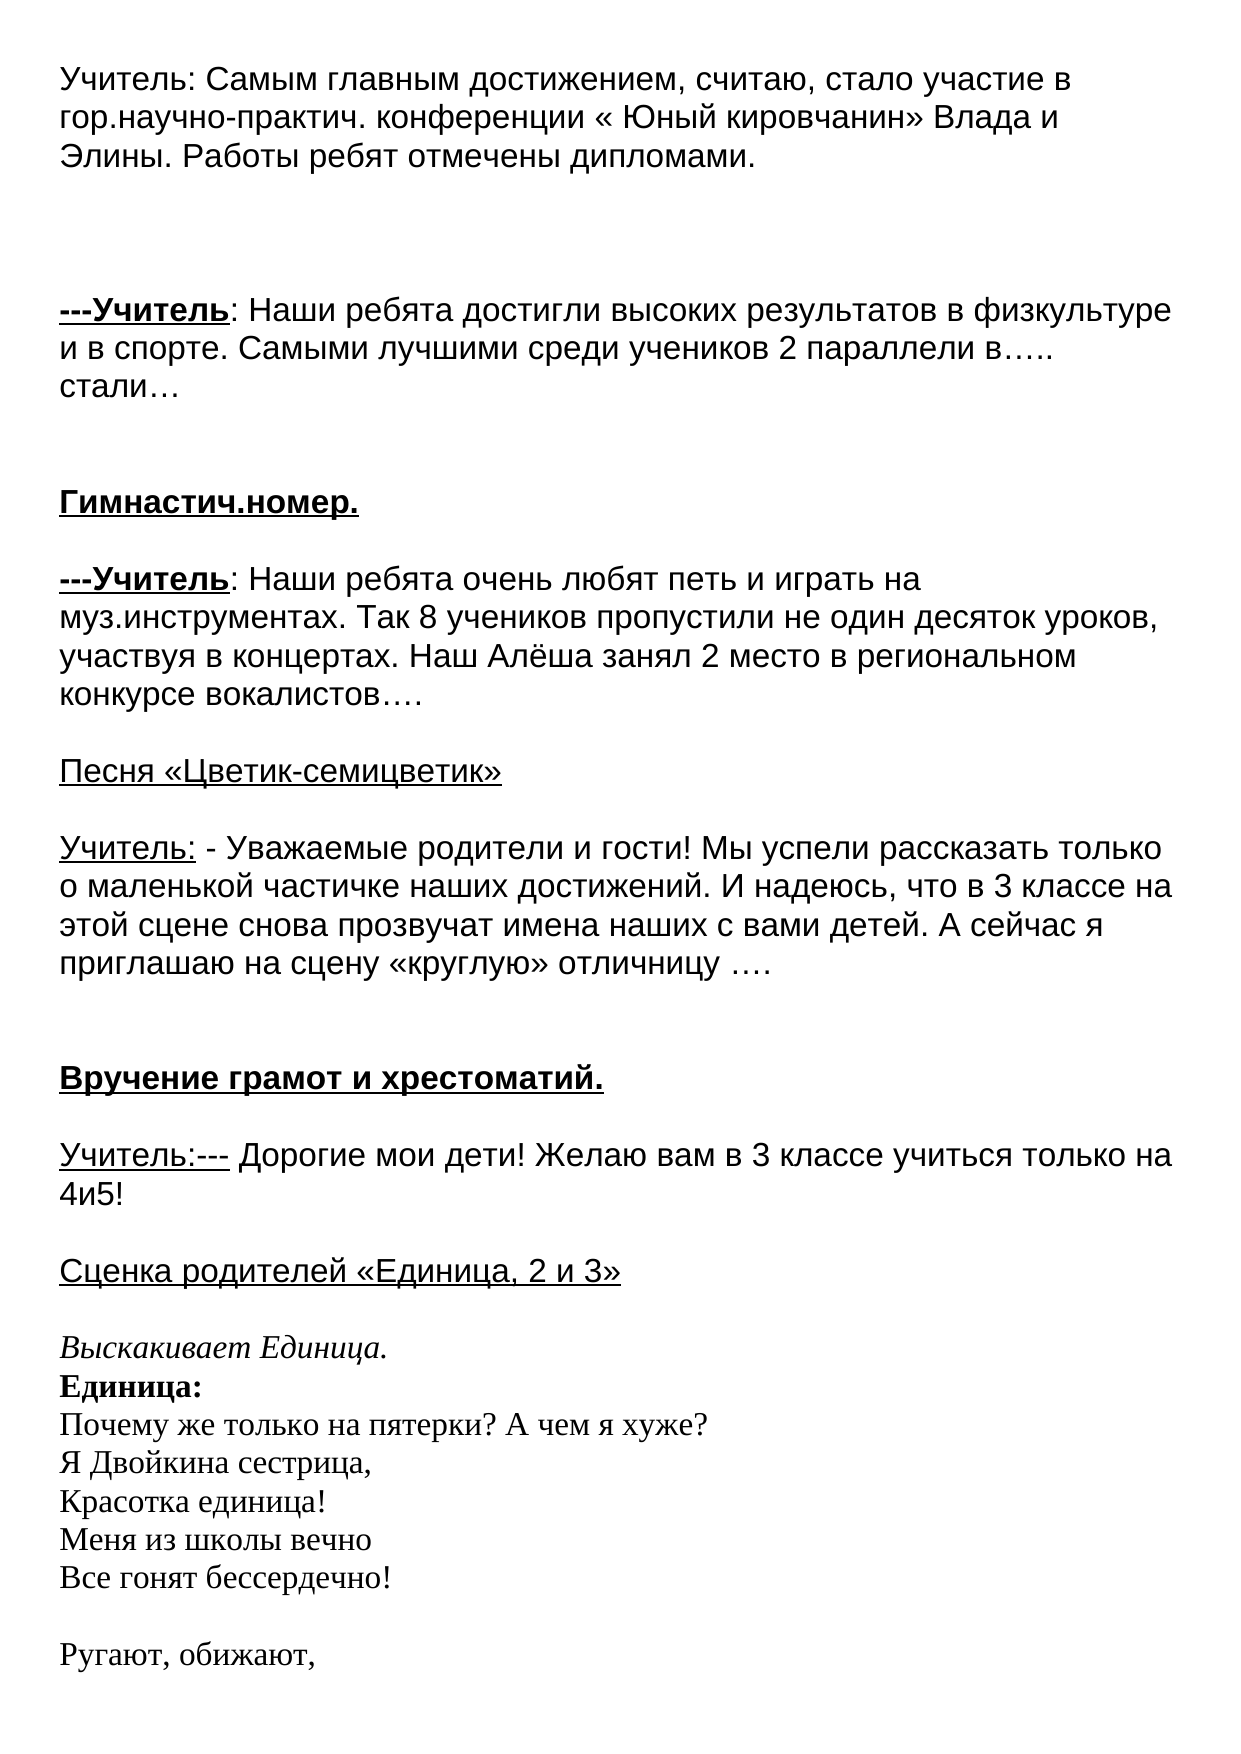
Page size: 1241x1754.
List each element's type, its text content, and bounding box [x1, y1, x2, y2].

text Вручение грамот и хрестоматий. [59, 1058, 1181, 1097]
text Выскакивает Единица. Единица: [59, 1327, 1181, 1404]
text Учитель: Самым главным достижением, считаю, стало участие в гор.научно-практич. конференции « Юный кировчанин» Влада и Элины. Работы ребят отмечены дипломами. [59, 59, 1181, 174]
text Учитель: - Уважаемые родители и гости! Мы успели рассказать только о маленькой частичке наших достижений. И надеюсь, что в 3 классе на этой сцене снова прозвучат имена наших с вами детей. А сейчас я приглашаю на сцену «круглую» отличницу …. [59, 828, 1181, 982]
text Учитель:--- Дорогие мои дети! Желаю вам в 3 классе учиться только на 4и5! [59, 1135, 1181, 1212]
text Песня «Цветик-семицветик» [59, 751, 1181, 789]
text ---Учитель: Наши ребята достигли высоких результатов в физкультуре и в спорте. Самыми лучшими среди учеников 2 параллели в….. стали… [59, 290, 1181, 405]
text Гимнастич.номер. [59, 482, 1181, 520]
text Сценка родителей «Единица, 2 и 3» [59, 1251, 1181, 1289]
text ---Учитель: Наши ребята очень любят петь и играть на муз.инструментах. Так 8 учеников пропустили не один десяток уроков, участвуя в концертах. Наш Алёша занял 2 место в региональном конкурсе вокалистов…. [59, 559, 1181, 712]
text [59, 1404, 1181, 1672]
